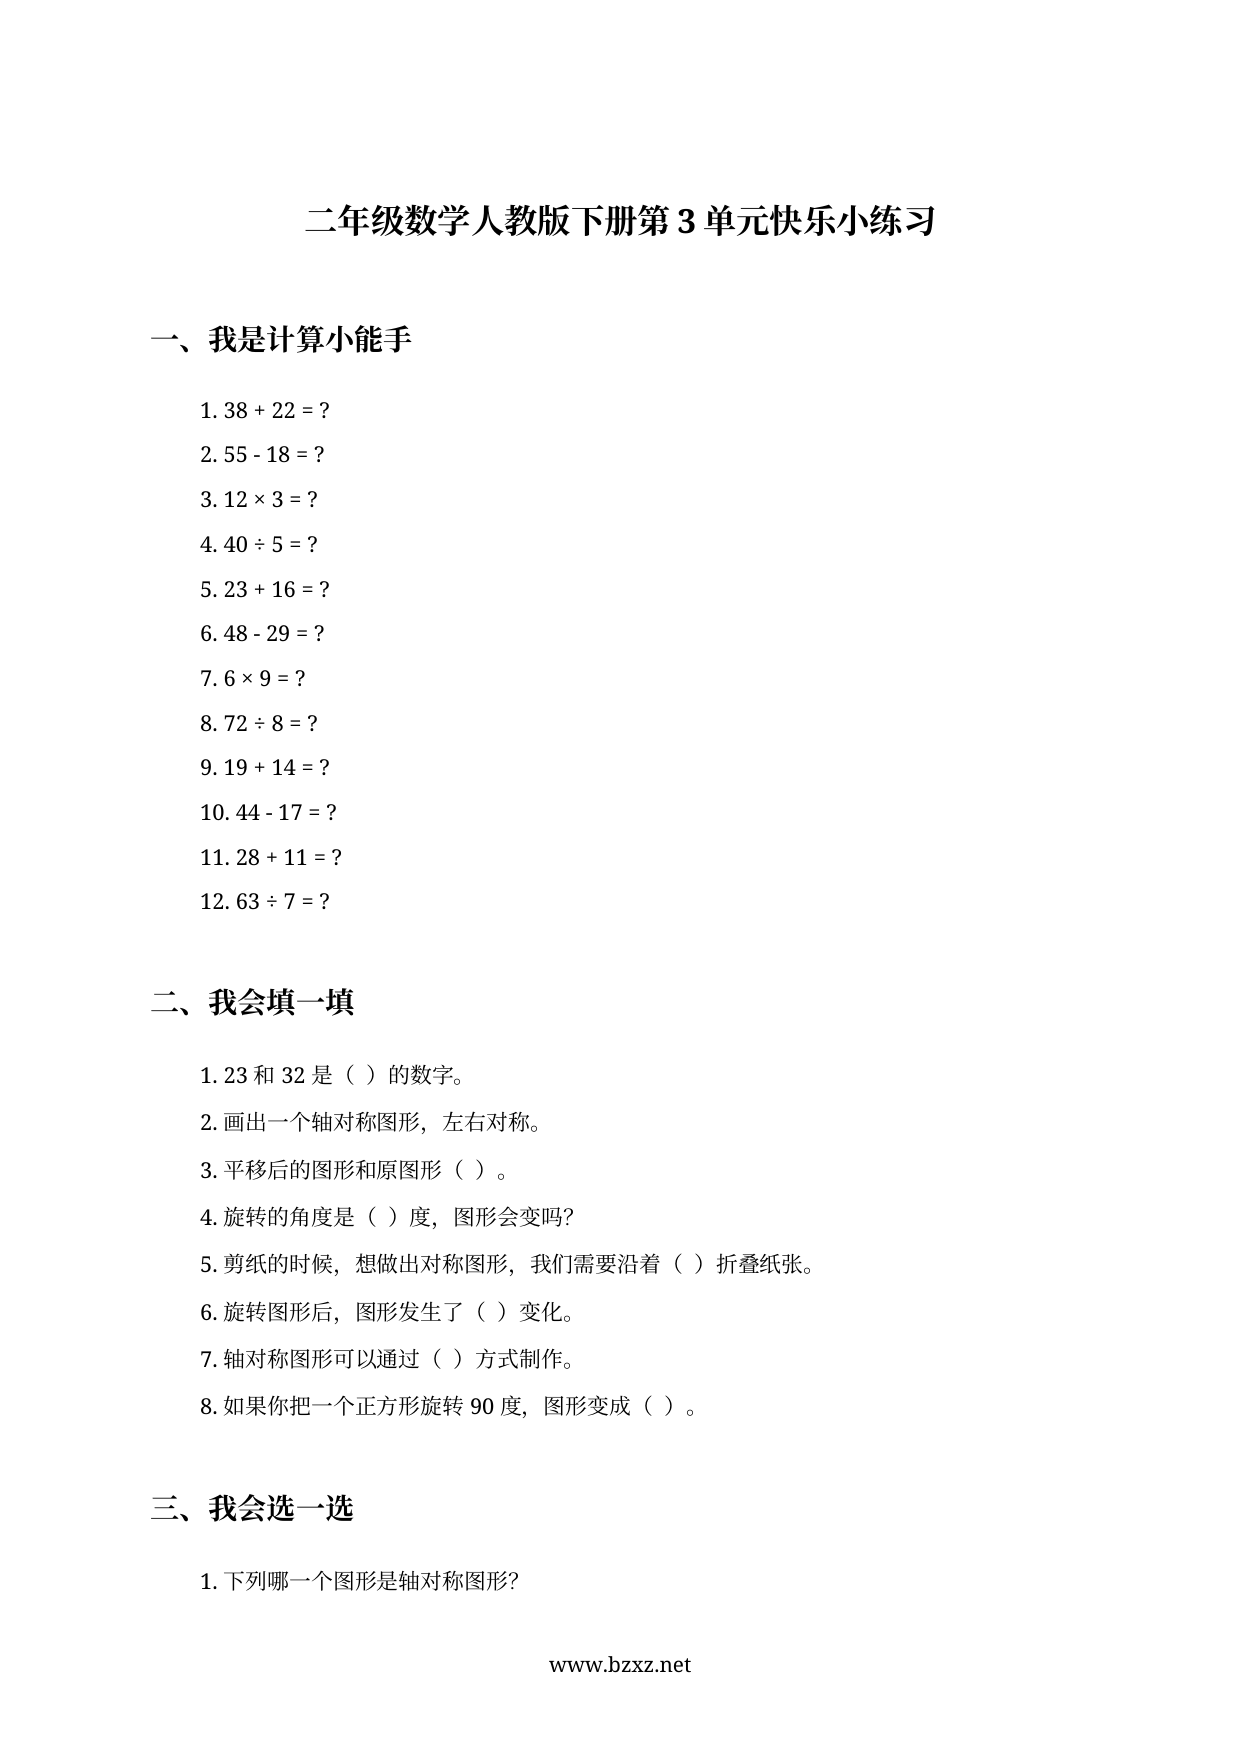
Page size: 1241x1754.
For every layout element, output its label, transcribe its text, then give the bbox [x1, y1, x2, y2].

text 5. 23 + 16 = ? [150, 573, 1090, 603]
text 6. 48 - 29 = ? [150, 618, 1090, 648]
text 2. 画出一个轴对称图形，左右对称。 [150, 1106, 1090, 1137]
text 1. 38 + 22 = ? [150, 395, 1090, 424]
subtitle 三、我会选一选 [150, 1486, 1090, 1527]
text 3. 12 × 3 = ? [150, 484, 1090, 514]
text 7. 轴对称图形可以通过（ ）方式制作。 [150, 1342, 1090, 1374]
text 4. 旋转的角度是（ ）度，图形会变吗？ [150, 1200, 1090, 1232]
text 5. 剪纸的时候，想做出对称图形，我们需要沿着（ ）折叠纸张。 [150, 1247, 1090, 1279]
subtitle 一、我是计算小能手 [150, 316, 1090, 358]
text 12. 63 ÷ 7 = ? [150, 886, 1090, 916]
subtitle 二年级数学人教版下册第3单元快乐小练习 [150, 195, 1090, 243]
text 8. 如果你把一个正方形旋转 90 度，图形变成（ ）。 [150, 1389, 1090, 1421]
text 4. 40 ÷ 5 = ? [150, 529, 1090, 559]
text 11. 28 + 11 = ? [150, 842, 1090, 871]
text 3. 平移后的图形和原图形（ ）。 [150, 1153, 1090, 1184]
text 9. 19 + 14 = ? [150, 752, 1090, 782]
text 6. 旋转图形后，图形发生了（ ）变化。 [150, 1295, 1090, 1326]
text 2. 55 - 18 = ? [150, 439, 1090, 469]
text 7. 6 × 9 = ? [150, 663, 1090, 693]
subtitle 二、我会填一填 [150, 980, 1090, 1022]
text 1. 下列哪一个图形是轴对称图形？ [150, 1564, 1090, 1596]
text 1. 23 和 32 是（ ）的数字。 [150, 1058, 1090, 1090]
text 10. 44 - 17 = ? [150, 797, 1090, 827]
text 8. 72 ÷ 8 = ? [150, 708, 1090, 737]
